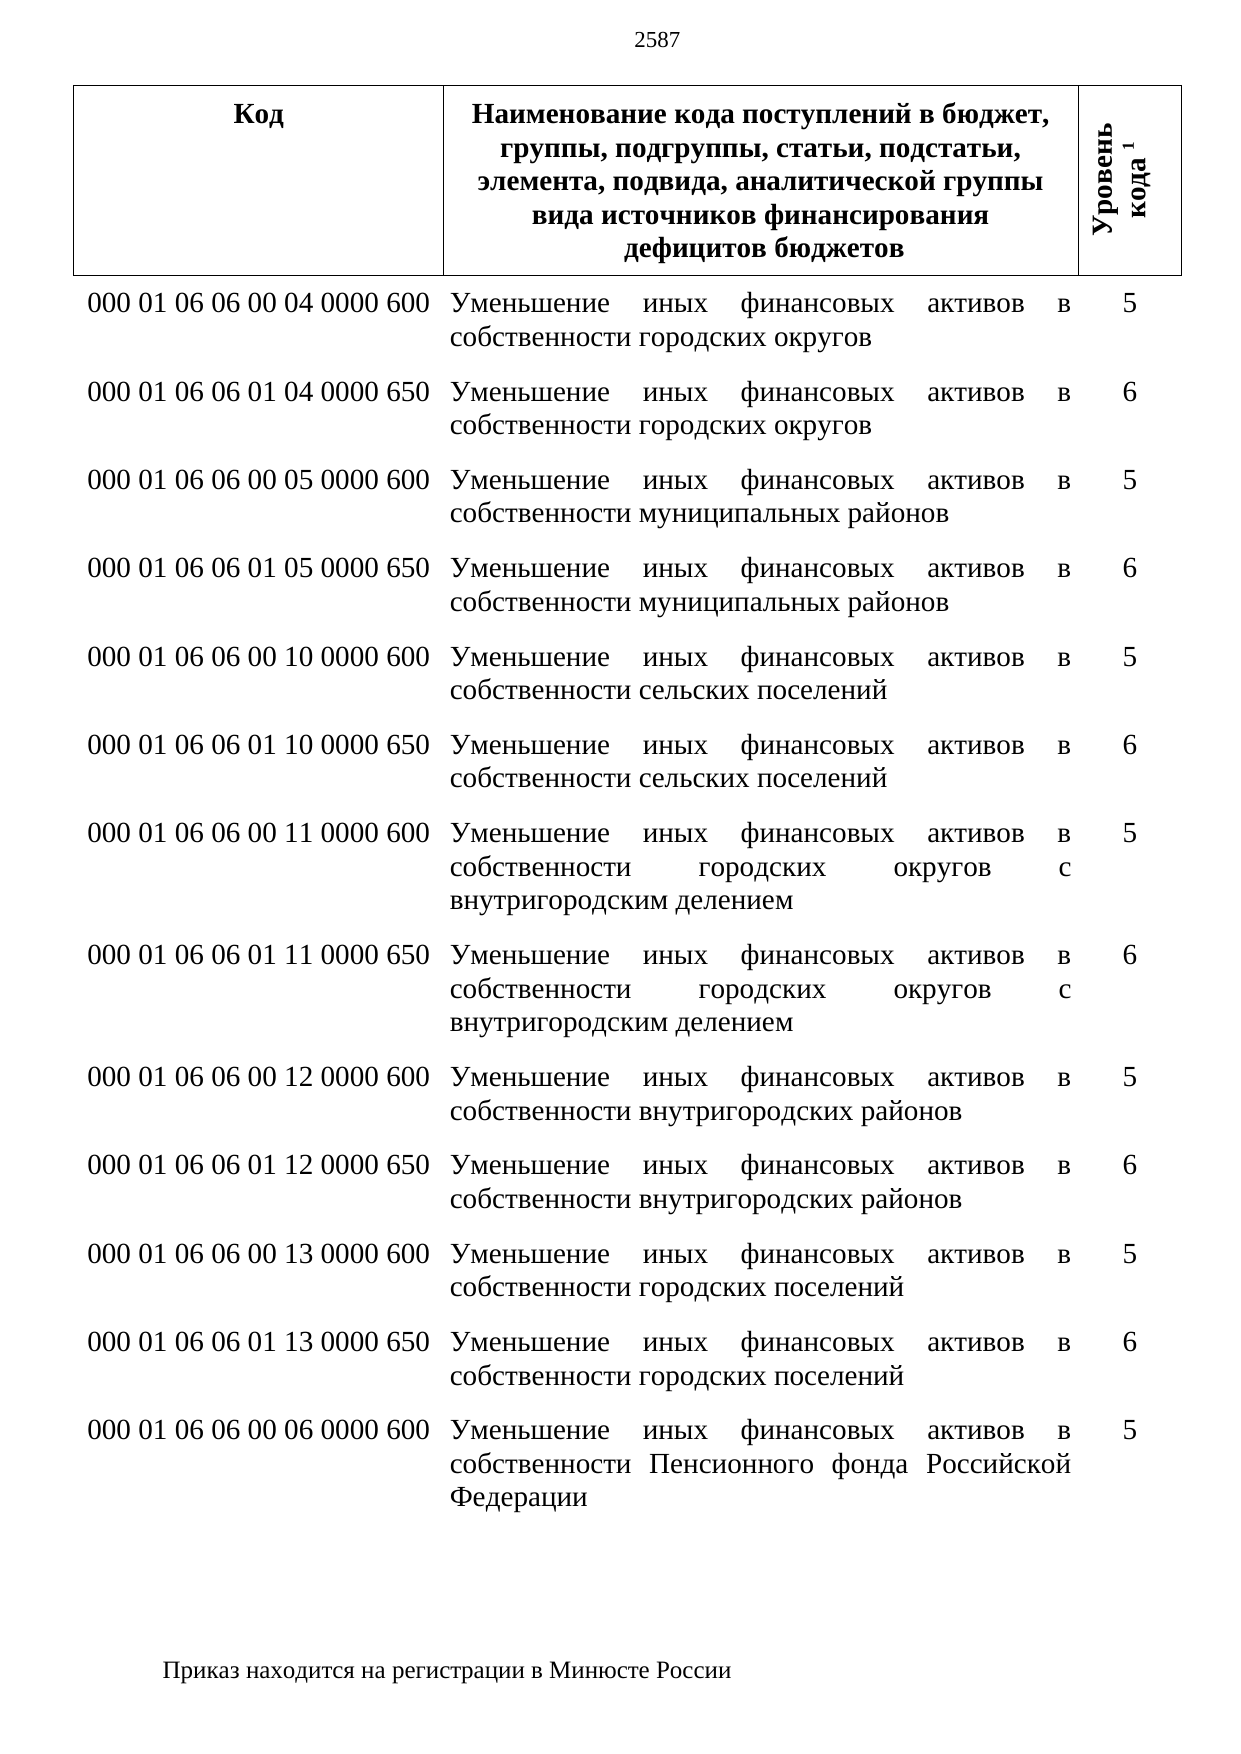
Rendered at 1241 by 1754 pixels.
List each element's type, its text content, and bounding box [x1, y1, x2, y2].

table_cell Уменьшение иных финансовых активов в собственности внутригородских районов [443, 1137, 1078, 1225]
table_cell 000 01 06 06 00 06 0000 600 [74, 1402, 443, 1524]
table_cell 000 01 06 06 01 04 0000 650 [74, 363, 443, 451]
table_cell Уменьшение иных финансовых активов в собственности муниципальных районов [443, 451, 1078, 540]
table_header Наименование кода поступлений в бюджет, группы, подгруппы, статьи, подстатьи, элемента, подвида, аналитической группы вида источников финансирования дефицитов бюджетов [444, 86, 1078, 275]
table_cell 000 01 06 06 00 12 0000 600 [74, 1049, 443, 1137]
table_cell Уменьшение иных финансовых активов в собственности внутригородских районов [443, 1049, 1078, 1137]
table_header Уровень кода 1 [1079, 86, 1181, 275]
table_cell 000 01 06 06 01 10 0000 650 [74, 716, 443, 805]
table_cell 000 01 06 06 00 11 0000 600 [74, 805, 443, 927]
table_cell 6 [1078, 927, 1181, 1048]
table_cell 5 [1078, 1225, 1181, 1313]
table_cell 5 [1078, 628, 1181, 716]
table_cell 000 01 06 06 00 05 0000 600 [74, 451, 443, 540]
table_cell Уменьшение иных финансовых активов в собственности Пенсионного фонда Российской Федерации [443, 1402, 1078, 1524]
table_cell 000 01 06 06 01 12 0000 650 [74, 1137, 443, 1225]
table_cell Уменьшение иных финансовых активов в собственности сельских поселений [443, 628, 1078, 716]
table_header Код [74, 86, 443, 275]
table_cell 5 [1078, 805, 1181, 927]
table_cell Уменьшение иных финансовых активов в собственности городских поселений [443, 1225, 1078, 1313]
table_cell 6 [1078, 363, 1181, 451]
table_cell Уменьшение иных финансовых активов в собственности городских округов [443, 276, 1078, 363]
table_cell 000 01 06 06 00 13 0000 600 [74, 1225, 443, 1313]
table_cell 6 [1078, 716, 1181, 805]
table_cell 000 01 06 06 01 13 0000 650 [74, 1314, 443, 1402]
table_cell Уменьшение иных финансовых активов в собственности городских округов с внутригородским делением [443, 927, 1078, 1048]
table_cell 6 [1078, 1314, 1181, 1402]
table_cell 5 [1078, 451, 1181, 540]
table_cell Уменьшение иных финансовых активов в собственности городских поселений [443, 1314, 1078, 1402]
table_cell Уменьшение иных финансовых активов в собственности городских округов с внутригородским делением [443, 805, 1078, 927]
table_cell Уменьшение иных финансовых активов в собственности городских округов [443, 363, 1078, 451]
table_cell 000 01 06 06 00 04 0000 600 [74, 276, 443, 363]
table_cell 5 [1078, 276, 1181, 363]
table_cell 000 01 06 06 01 11 0000 650 [74, 927, 443, 1048]
table_cell 000 01 06 06 01 05 0000 650 [74, 540, 443, 628]
table_cell 6 [1078, 1137, 1181, 1225]
table_cell 5 [1078, 1049, 1181, 1137]
table_cell Уменьшение иных финансовых активов в собственности муниципальных районов [443, 540, 1078, 628]
table_cell 000 01 06 06 00 10 0000 600 [74, 628, 443, 716]
table_cell 5 [1078, 1402, 1181, 1524]
table_cell 6 [1078, 540, 1181, 628]
table_cell Уменьшение иных финансовых активов в собственности сельских поселений [443, 716, 1078, 805]
